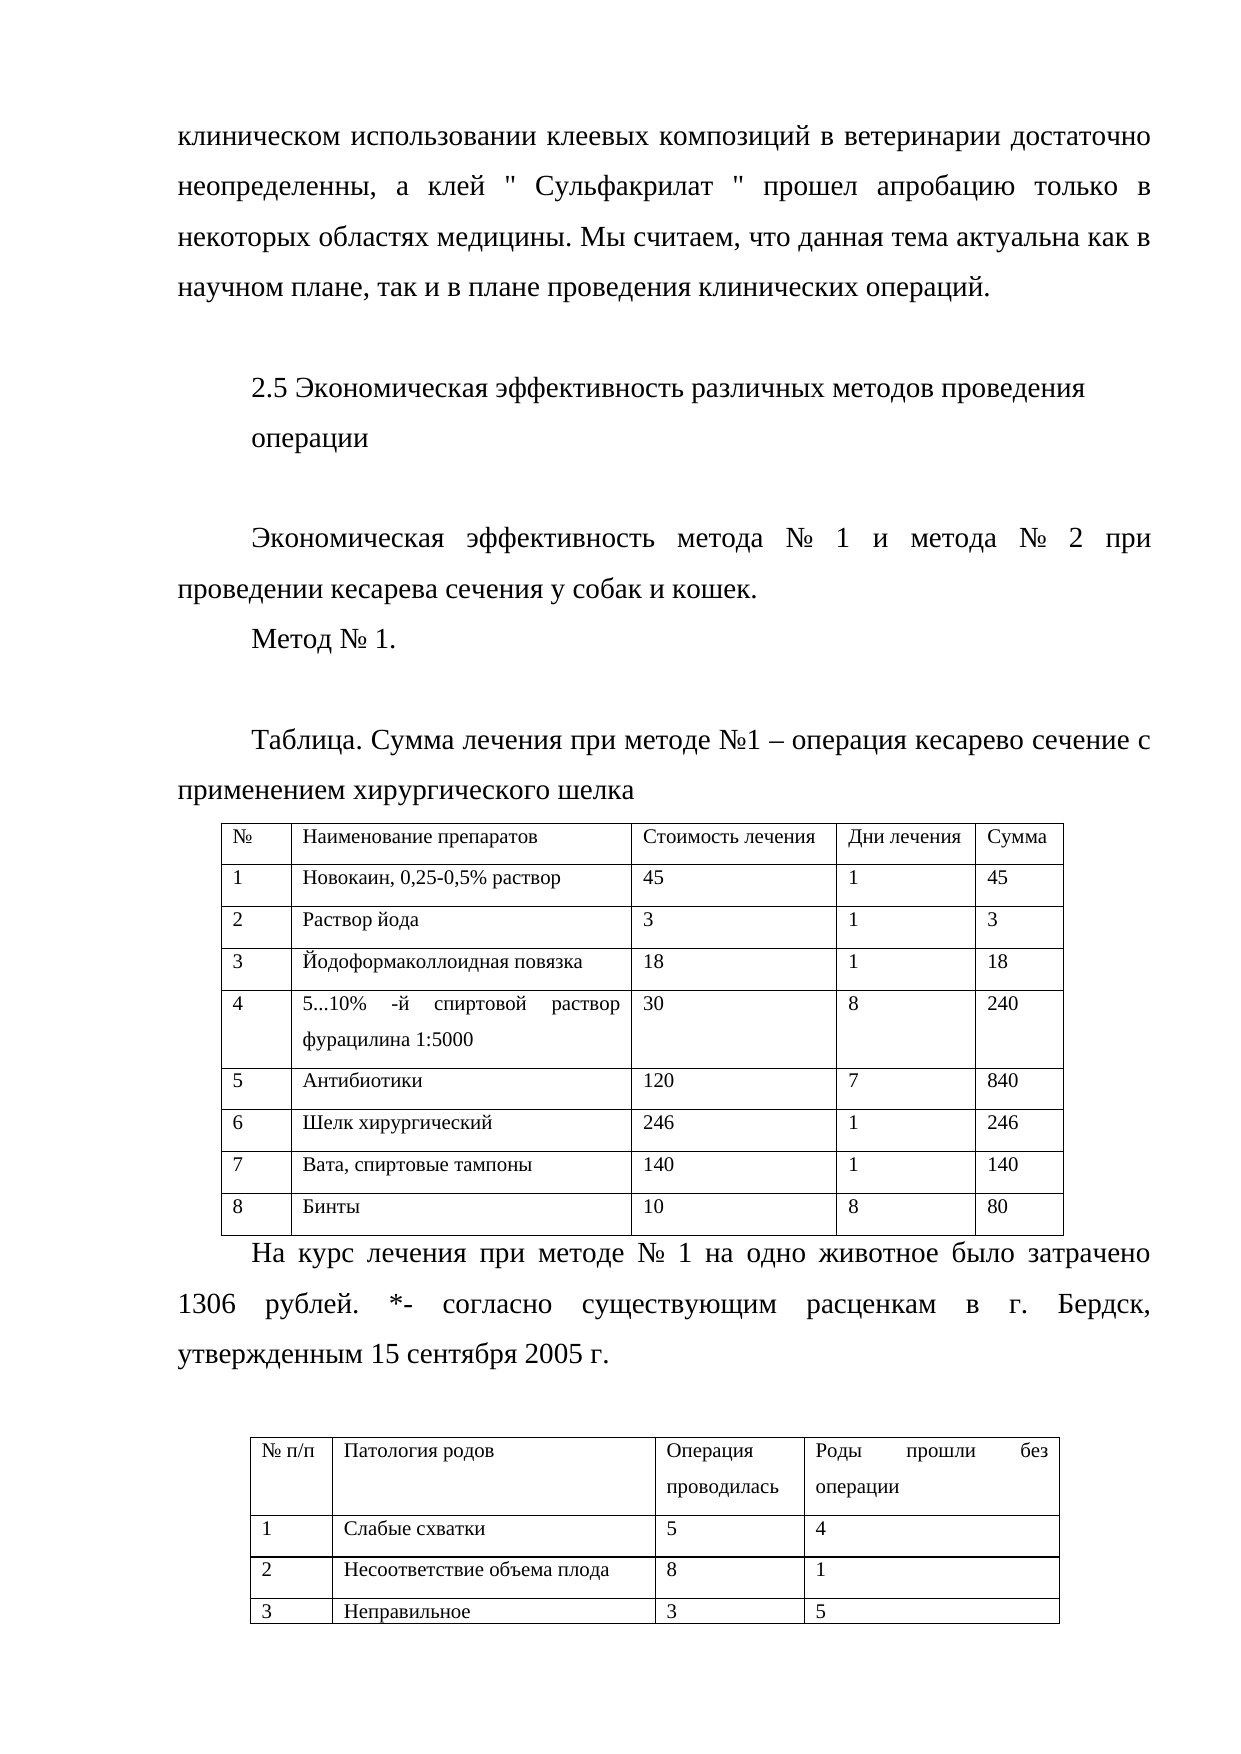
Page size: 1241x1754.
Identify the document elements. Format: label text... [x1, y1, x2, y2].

table_cell 45 [976, 865, 1063, 906]
table_cell 8 [222, 1194, 291, 1234]
table_cell Йодоформаколлоидная повязка [292, 949, 631, 989]
table_cell 246 [632, 1110, 836, 1151]
table_cell 18 [632, 949, 836, 989]
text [177, 118, 1152, 303]
table_header Операция проводилась [656, 1438, 804, 1514]
table_cell Шелк хирургический [292, 1110, 631, 1151]
table_cell 3 [976, 907, 1063, 948]
table_cell 3 [251, 1599, 332, 1623]
table_cell 1 [837, 907, 975, 948]
table_cell 1 [222, 865, 291, 906]
table_header Наименование препаратов [292, 824, 631, 864]
table_cell 30 [632, 991, 836, 1067]
text 2.5 Экономическая эффективность различных методов проведения [177, 370, 1152, 403]
table_cell 8 [656, 1558, 804, 1598]
table_cell 1 [837, 865, 975, 906]
table_header Сумма [976, 824, 1063, 864]
table_cell 1 [837, 1110, 975, 1151]
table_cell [333, 1599, 655, 1623]
table_cell 8 [837, 1194, 975, 1234]
table_cell 80 [976, 1194, 1063, 1234]
text Метод № 1. [177, 621, 1152, 655]
table_cell 5...10% -й спиртовой раствор фурацилина 1:5000 [292, 991, 631, 1067]
table_cell 5 [805, 1599, 1059, 1623]
text Экономическая эффективность метода № 1 и метода № 2 при проведении кесарева сечения у собак и кошек. [177, 521, 1152, 604]
table_cell 45 [632, 865, 836, 906]
table_cell Слабые схватки [333, 1516, 655, 1556]
text операции [177, 420, 1152, 453]
table_cell 4 [805, 1516, 1059, 1556]
table_cell 240 [976, 991, 1063, 1067]
table_header Патология родов [333, 1438, 655, 1514]
table_header Стоимость лечения [632, 824, 836, 864]
table_header Роды прошли без операции [805, 1438, 1059, 1514]
table_header № [222, 824, 291, 864]
table_cell 840 [976, 1069, 1063, 1109]
table_cell 120 [632, 1069, 836, 1109]
table_cell 246 [976, 1110, 1063, 1151]
table_cell 1 [805, 1558, 1059, 1598]
table_cell Антибиотики [292, 1069, 631, 1109]
table_cell 3 [632, 907, 836, 948]
table_cell 140 [976, 1152, 1063, 1193]
table_cell 7 [837, 1069, 975, 1109]
table_cell 2 [222, 907, 291, 948]
table_cell 8 [837, 991, 975, 1067]
text На курс лечения при методе № 1 на одно животное было затрачено 1306 рублей. *- согласно существующим расценкам в г. Бердск, утвержденным 15 сентября 2005 г. [177, 1236, 1152, 1370]
table_cell Несоответствие объема плода [333, 1558, 655, 1598]
table_cell 140 [632, 1152, 836, 1193]
table_cell 5 [222, 1069, 291, 1109]
table_cell Новокаин, 0,25-0,5% раствор [292, 865, 631, 906]
table_cell Бинты [292, 1194, 631, 1234]
table_cell 7 [222, 1152, 291, 1193]
table_cell 2 [251, 1558, 332, 1598]
table_cell 3 [222, 949, 291, 989]
table_cell 6 [222, 1110, 291, 1151]
table_cell 1 [251, 1516, 332, 1556]
table_header № п/п [251, 1438, 332, 1514]
table_cell 1 [837, 949, 975, 989]
table_cell 10 [632, 1194, 836, 1234]
table_cell 4 [222, 991, 291, 1067]
table_cell 5 [656, 1516, 804, 1556]
table_cell 1 [837, 1152, 975, 1193]
table_cell 3 [656, 1599, 804, 1623]
table_cell Вата, спиртовые тампоны [292, 1152, 631, 1193]
text Таблица. Сумма лечения при методе №1 – операция кесарево сечение с применением хирургического шелка [177, 722, 1152, 806]
table_header Дни лечения [837, 824, 975, 864]
table_cell 18 [976, 949, 1063, 989]
table_cell Раствор йода [292, 907, 631, 948]
